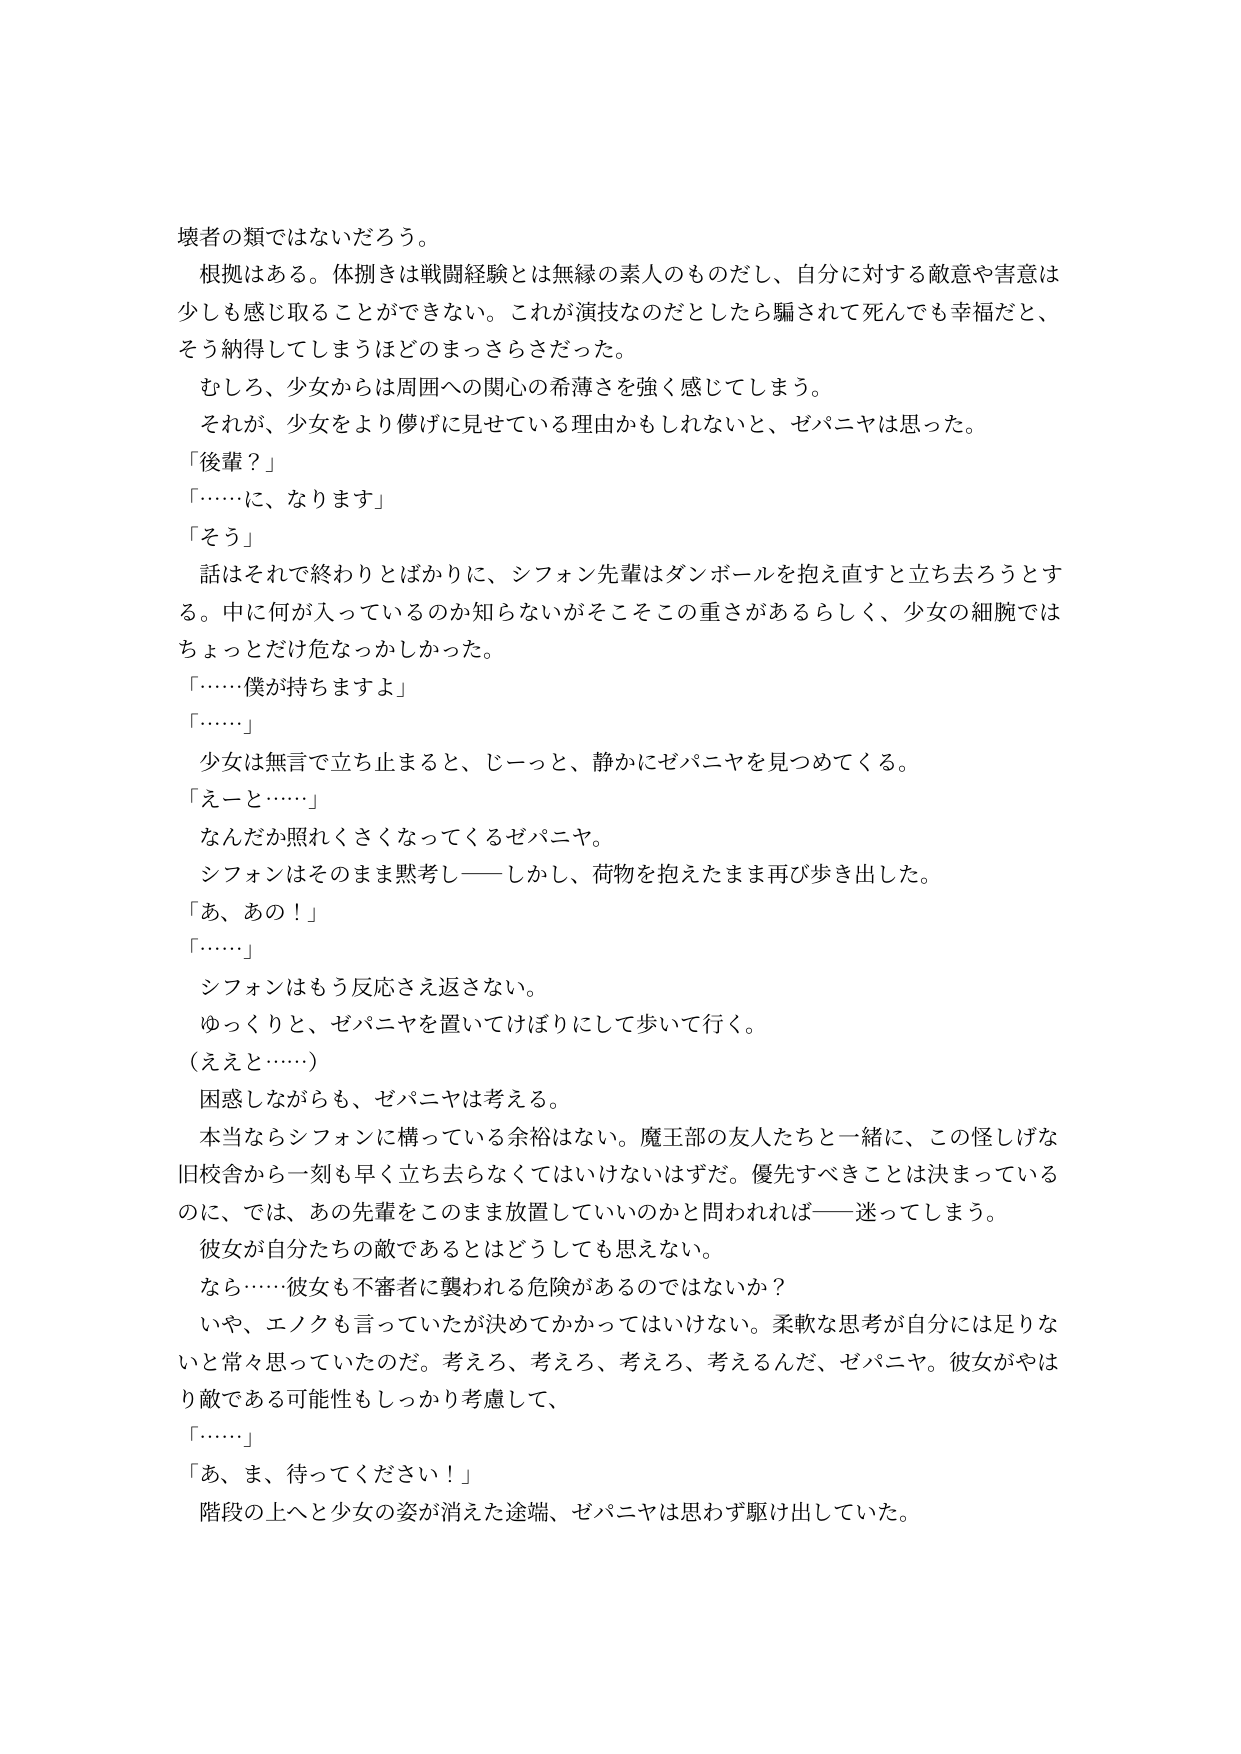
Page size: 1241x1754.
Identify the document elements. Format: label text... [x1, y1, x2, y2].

text なら……彼女も不審者に襲われる危険があるのではないか？ [177, 1267, 1063, 1304]
text シフォンはそのまま黙考し――しかし、荷物を抱えたまま再び歩き出した。 [177, 854, 1063, 892]
text 「……に、なります」 [177, 479, 1063, 517]
text 「……僕が持ちますよ」 [177, 667, 1063, 704]
text むしろ、少女からは周囲への関心の希薄さを強く感じてしまう。 [177, 367, 1063, 404]
text 「……」 [177, 1417, 1063, 1454]
text 困惑しながらも、ゼパニヤは考える。 [177, 1079, 1063, 1117]
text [177, 217, 1063, 254]
text それが、少女をより儚げに見せている理由かもしれないと、ゼパニヤは思った。 [177, 404, 1063, 442]
text 根拠はある。体捌きは戦闘経験とは無縁の素人のものだし、自分に対する敵意や害意は少しも感じ取ることができない。これが演技なのだとしたら騙されて死んでも幸福だと、そう納得してしまうほどのまっさらさだった。 [177, 254, 1063, 367]
text シフォンはもう反応さえ返さない。 [177, 967, 1063, 1004]
text （ええと……） [177, 1042, 1063, 1079]
text 彼女が自分たちの敵であるとはどうしても思えない。 [177, 1229, 1063, 1267]
text 階段の上へと少女の姿が消えた途端、ゼパニヤは思わず駆け出していた。 [177, 1492, 1063, 1529]
text 「そう」 [177, 517, 1063, 554]
text 少女は無言で立ち止まると、じーっと、静かにゼパニヤを見つめてくる。 [177, 742, 1063, 779]
text 「後輩？」 [177, 442, 1063, 479]
text 「あ、あの！」 [177, 892, 1063, 929]
text 「えーと……」 [177, 779, 1063, 817]
text 「あ、ま、待ってください！」 [177, 1454, 1063, 1492]
text 「……」 [177, 929, 1063, 967]
text 「……」 [177, 704, 1063, 742]
text なんだか照れくさくなってくるゼパニヤ。 [177, 817, 1063, 854]
text いや、エノクも言っていたが決めてかかってはいけない。柔軟な思考が自分には足りないと常々思っていたのだ。考えろ、考えろ、考えろ、考えるんだ、ゼパニヤ。彼女がやはり敵である可能性もしっかり考慮して、 [177, 1304, 1063, 1417]
text ゆっくりと、ゼパニヤを置いてけぼりにして歩いて行く。 [177, 1004, 1063, 1042]
text 本当ならシフォンに構っている余裕はない。魔王部の友人たちと一緒に、この怪しげな旧校舎から一刻も早く立ち去らなくてはいけないはずだ。優先すべきことは決まっているのに、では、あの先輩をこのまま放置していいのかと問われれば――迷ってしまう。 [177, 1117, 1063, 1229]
text 話はそれで終わりとばかりに、シフォン先輩はダンボールを抱え直すと立ち去ろうとする。中に何が入っているのか知らないがそこそこの重さがあるらしく、少女の細腕ではちょっとだけ危なっかしかった。 [177, 554, 1063, 667]
